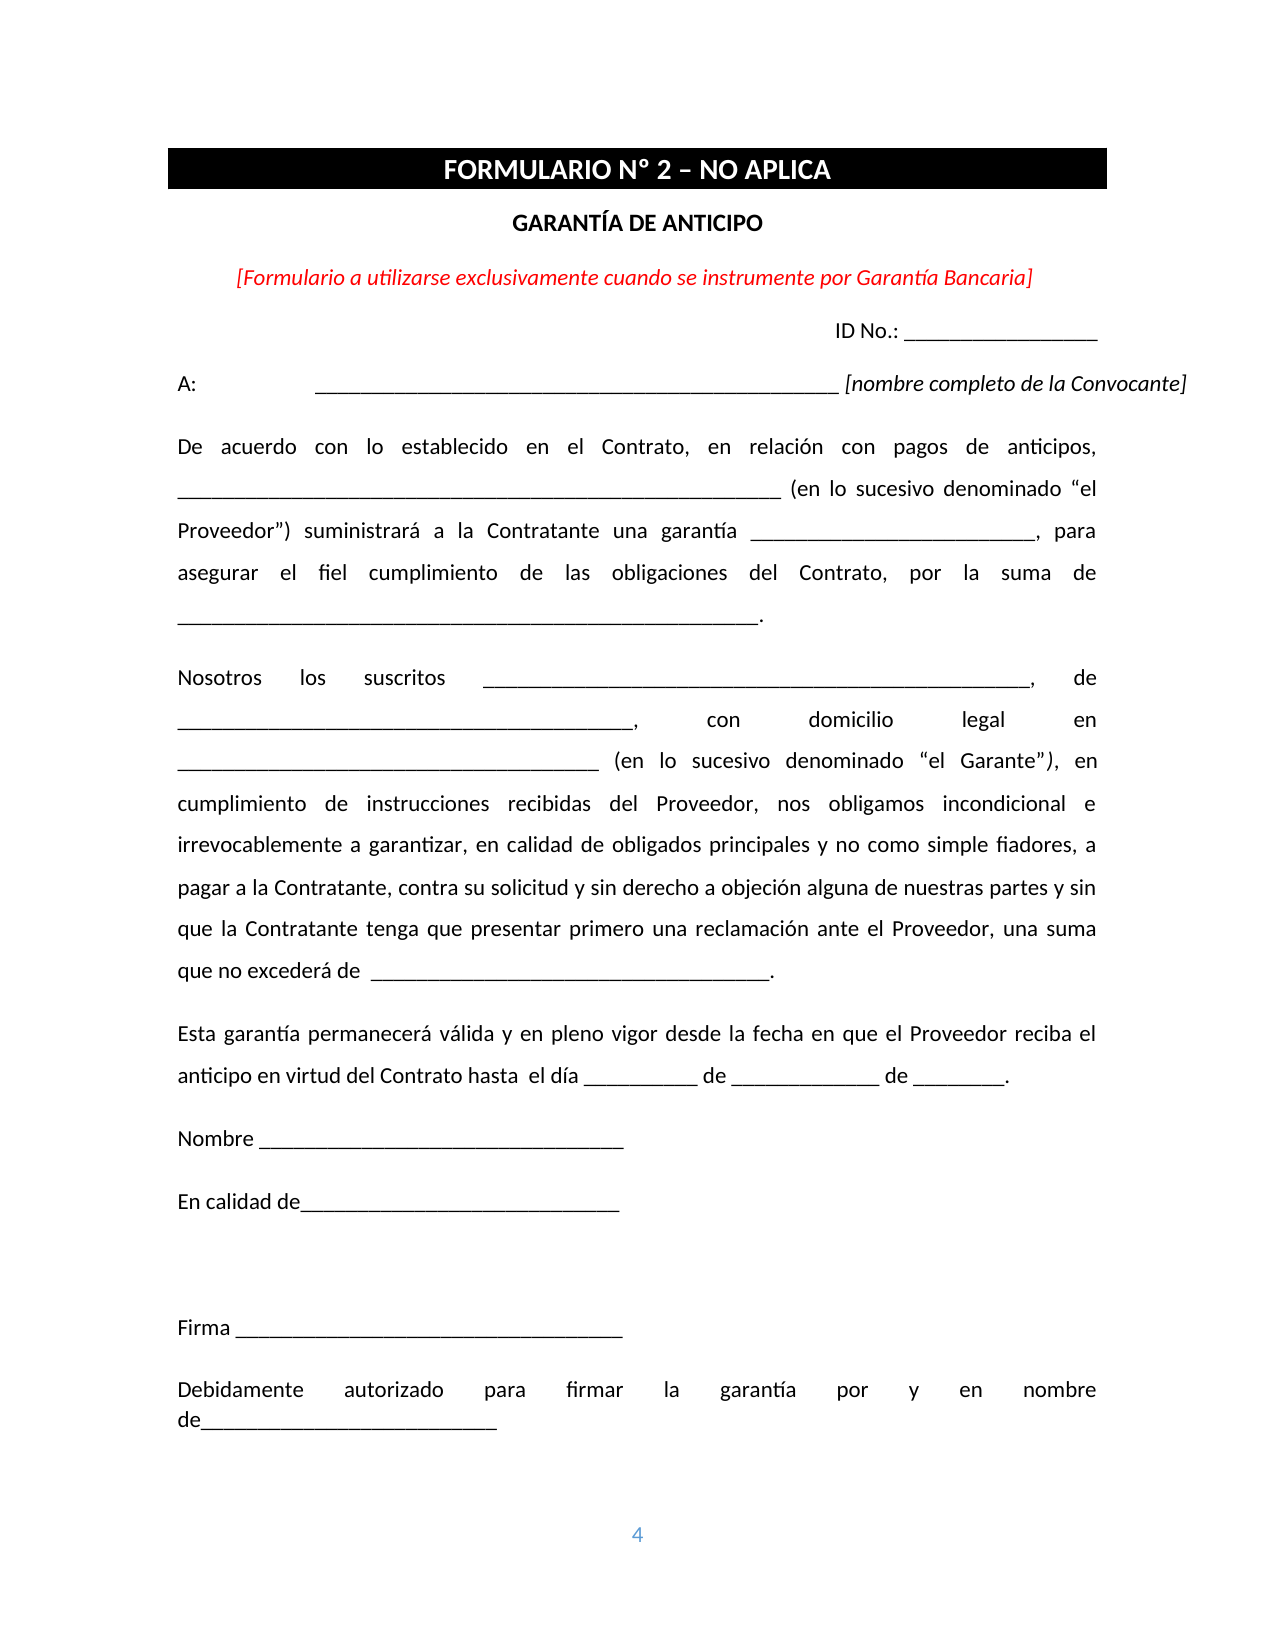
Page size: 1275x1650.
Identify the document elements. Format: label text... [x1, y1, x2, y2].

text Firma __________________________________ [177, 1313, 1098, 1341]
text Nosotros los suscritos ________________________________________________, de ________________________________________, con domicilio legal en _____________________________________ (en lo sucesivo denominado “el Garante”), en cumplimiento de instrucciones recibidas del Proveedor, nos obligamos incondicional e irrevocablemente a garantizar, en calidad de obligados principales y no como simple fiadores, a pagar a la Contratante, contra su solicitud y sin derecho a objeción alguna de nuestras partes y sin que la Contratante tenga que presentar primero una reclamación ante el Proveedor, una suma que no excederá de ___________________________________. [177, 663, 1098, 984]
text A: ______________________________________________ [nombre completo de la Convocante] [177, 369, 1098, 397]
text Esta garantía permanecerá válida y en pleno vigor desde la fecha en que el Proveedor reciba el anticipo en virtud del Contrato hasta el día __________ de _____________ de ________. [177, 1019, 1098, 1089]
text Debidamente autorizado para firmar la garantía por y en nombre de__________________________ [177, 1375, 1098, 1434]
text En calidad de____________________________ [177, 1187, 1098, 1215]
text FORMULARIO Nº 2 – NO APLICA [169, 149, 1106, 188]
text [Formulario a utilizarse exclusivamente cuando se instrumente por Garantía Bancaria] [177, 263, 1098, 291]
text De acuerdo con lo establecido en el Contrato, en relación con pagos de anticipos, _____________________________________________________ (en lo sucesivo denominado “el Proveedor”) suministrará a la Contratante una garantía _________________________, para asegurar el fiel cumplimiento de las obligaciones del Contrato, por la suma de ___________________________________________________. [177, 432, 1098, 628]
text ID No.: _________________ [777, 316, 1098, 344]
text GARANTÍA DE ANTICIPO [177, 207, 1098, 238]
text Nombre ________________________________ [177, 1124, 1098, 1152]
